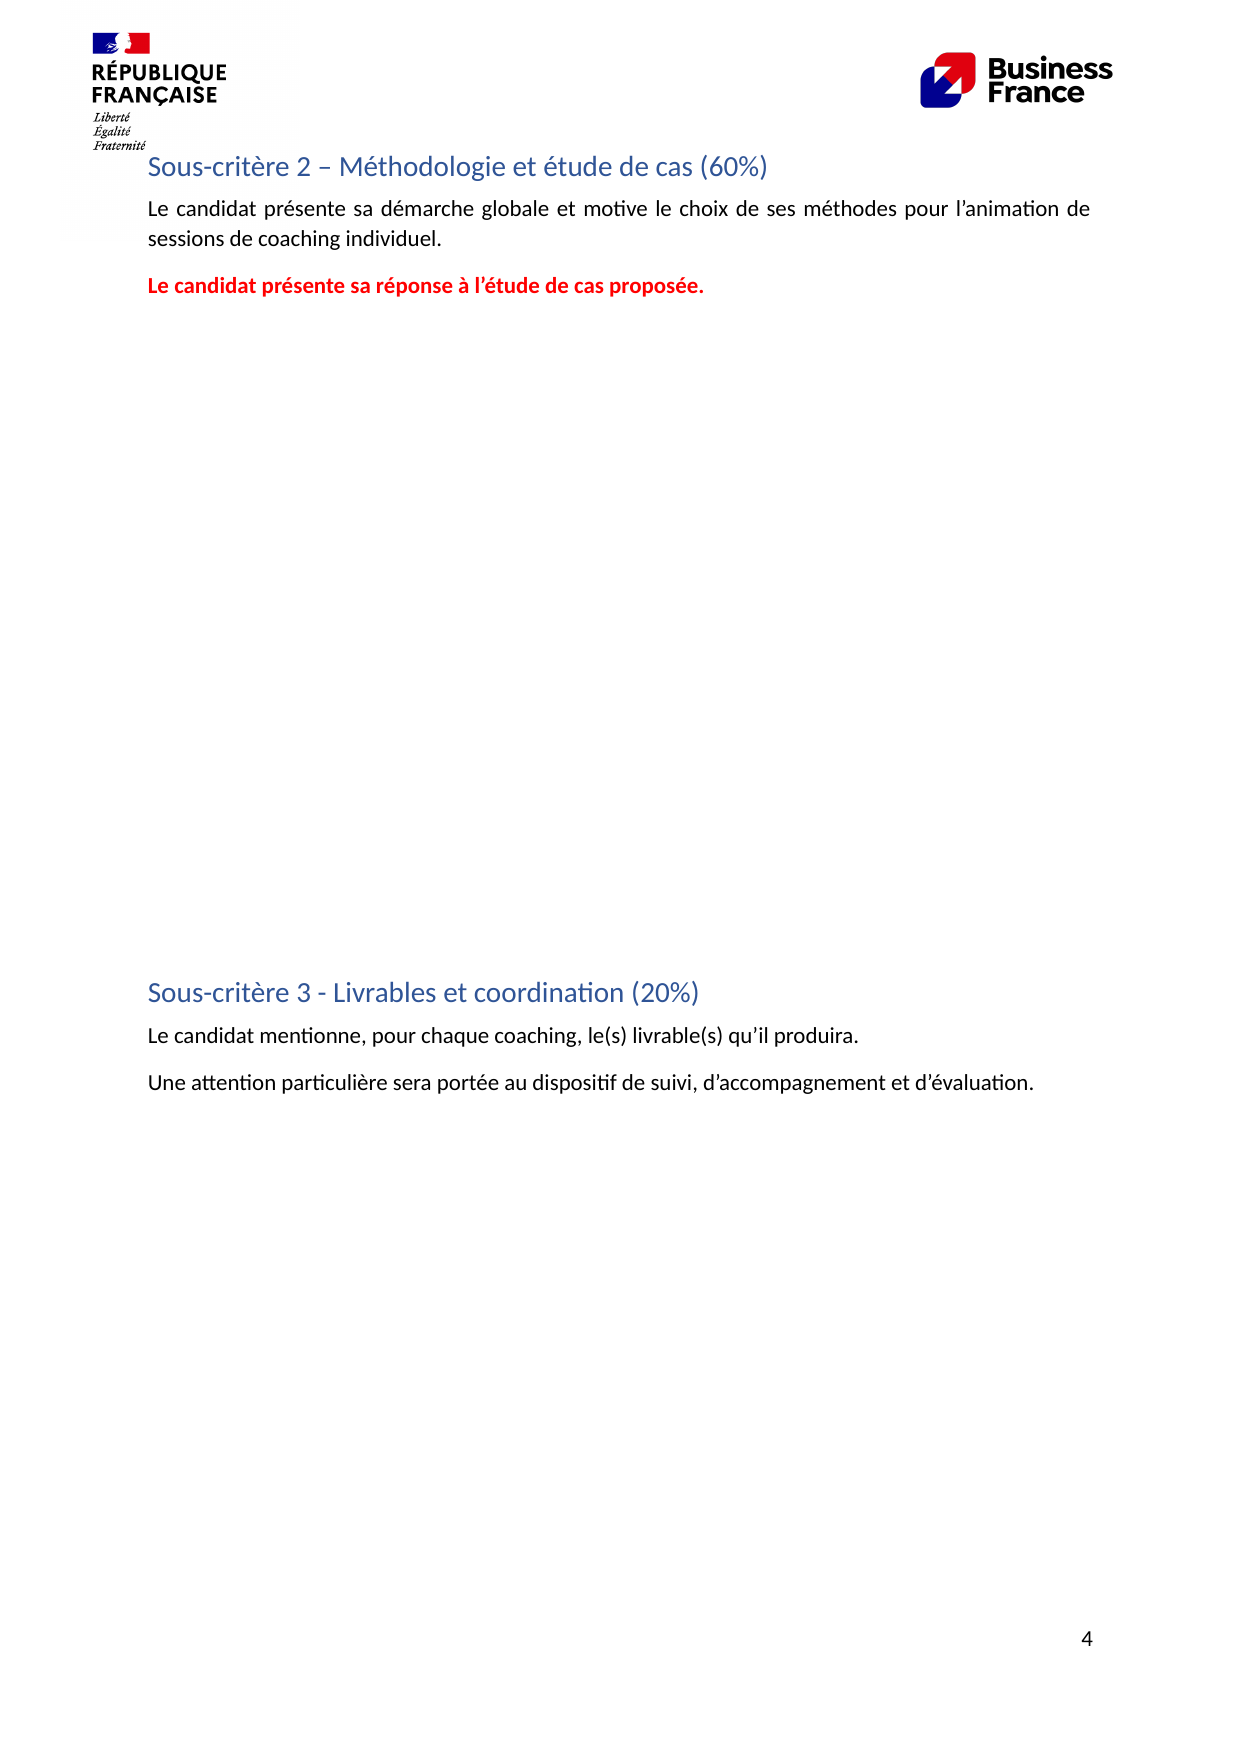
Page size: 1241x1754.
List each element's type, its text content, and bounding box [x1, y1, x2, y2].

text Le candidat mentionne, pour chaque coaching, le(s) livrable(s) qu’il produira. [148, 1021, 1093, 1049]
picture [59, 0, 300, 241]
subtitle Sous-critère 2 – Méthodologie et étude de cas (60%) [148, 148, 1093, 183]
subtitle Sous-critère 3 - Livrables et coordination (20%) [148, 974, 1093, 1010]
text Le candidat présente sa réponse à l’étude de cas proposée. [148, 271, 1093, 299]
text Le candidat présente sa démarche globale et motive le choix de ses méthodes pour l’animation de sessions de coaching individuel. [148, 194, 1093, 253]
text Une attention particulière sera portée au dispositif de suivi, d’accompagnement et d’évaluation. [148, 1068, 1093, 1096]
picture [900, 32, 1132, 129]
